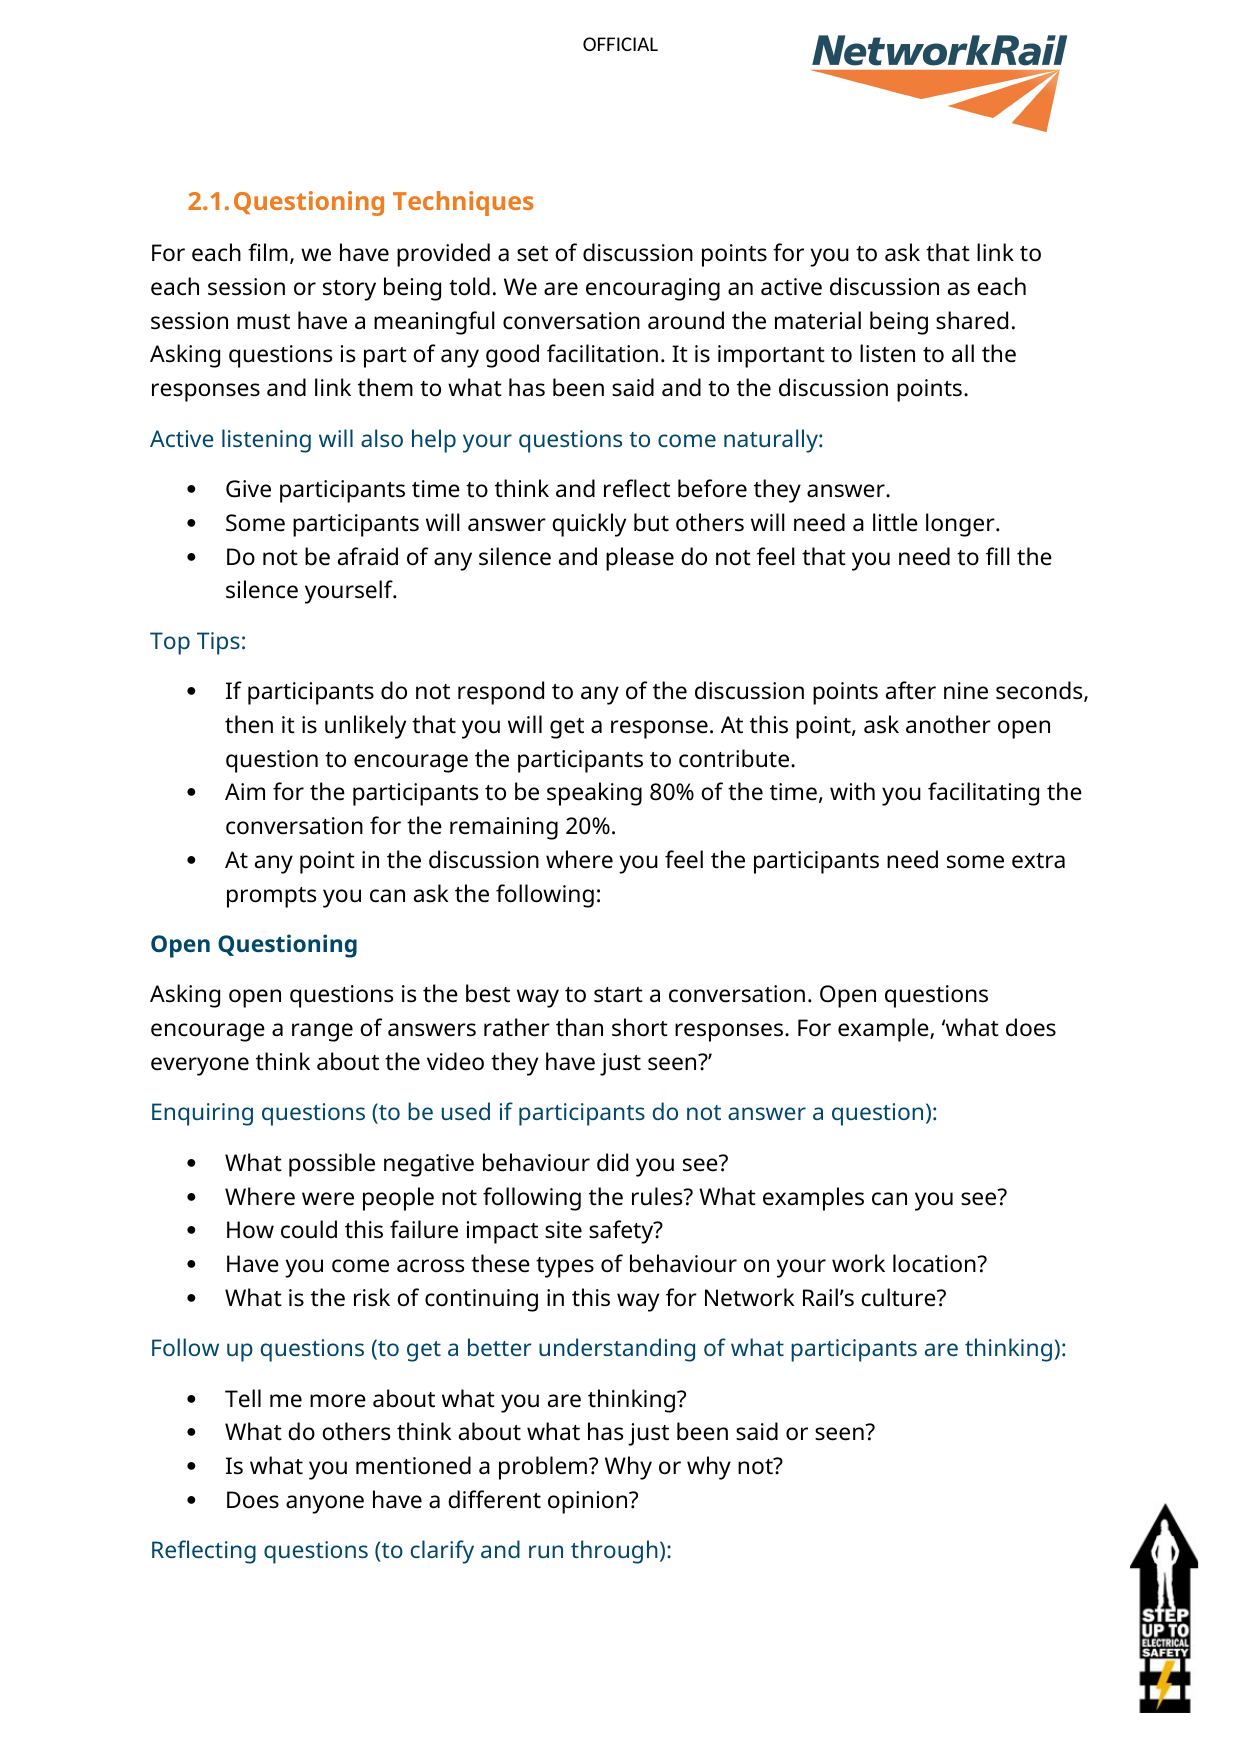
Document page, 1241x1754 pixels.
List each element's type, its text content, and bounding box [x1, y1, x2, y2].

list Give participants time to think and reflect before they answer. [187, 473, 1090, 504]
list Some participants will answer quickly but others will need a little longer. [187, 507, 1090, 538]
list Tell me more about what you are thinking? [187, 1383, 1090, 1414]
list Have you come across these types of behaviour on your work location? [187, 1248, 1090, 1279]
text Top Tips: [150, 625, 1090, 656]
list How could this failure impact site safety? [187, 1214, 1090, 1246]
list What possible negative behaviour did you see? [187, 1147, 1090, 1178]
list Where were people not following the rules? What examples can you see? [187, 1181, 1090, 1212]
text Enquiring questions (to be used if participants do not answer a question): [150, 1096, 1090, 1128]
list Aim for the participants to be speaking 80% of the time, with you facilitating the conversation for the remaining 20%. [187, 776, 1090, 841]
list Does anyone have a different opinion? [187, 1484, 1090, 1515]
text Reflecting questions (to clarify and run through): [150, 1534, 1090, 1566]
list Is what you mentioned a problem? Why or why not? [187, 1450, 1090, 1481]
list Questioning Techniques [187, 184, 1090, 218]
text Open Questioning [150, 928, 1090, 959]
text For each film, we have provided a set of discussion points for you to ask that link to each session or story being told. We are encouraging an active discussion as each session must have a meaningful conversation around the material being shared. Asking questions is part of any good facilitation. It is important to listen to all the responses and link them to what has been said and to the discussion points. [150, 237, 1090, 403]
text Follow up questions (to get a better understanding of what participants are thinking): [150, 1332, 1090, 1363]
list What do others think about what has just been said or seen? [187, 1416, 1090, 1448]
list Do not be afraid of any silence and please do not feel that you need to fill the silence yourself. [187, 541, 1090, 606]
picture [1129, 1503, 1198, 1709]
list At any point in the discussion where you feel the participants need some extra prompts you can ask the following: [187, 844, 1090, 909]
list If participants do not respond to any of the discussion points after nine seconds, then it is unlikely that you will get a response. At this point, ask another open question to encourage the participants to contribute. [187, 675, 1090, 774]
picture [778, 7, 1088, 148]
text Asking open questions is the best way to start a conversation. Open questions encourage a range of answers rather than short responses. For example, ‘what does everyone think about the video they have just seen?’ [150, 978, 1090, 1077]
text Active listening will also help your questions to come naturally: [150, 423, 1090, 454]
list What is the risk of continuing in this way for Network Rail’s culture? [187, 1282, 1090, 1313]
